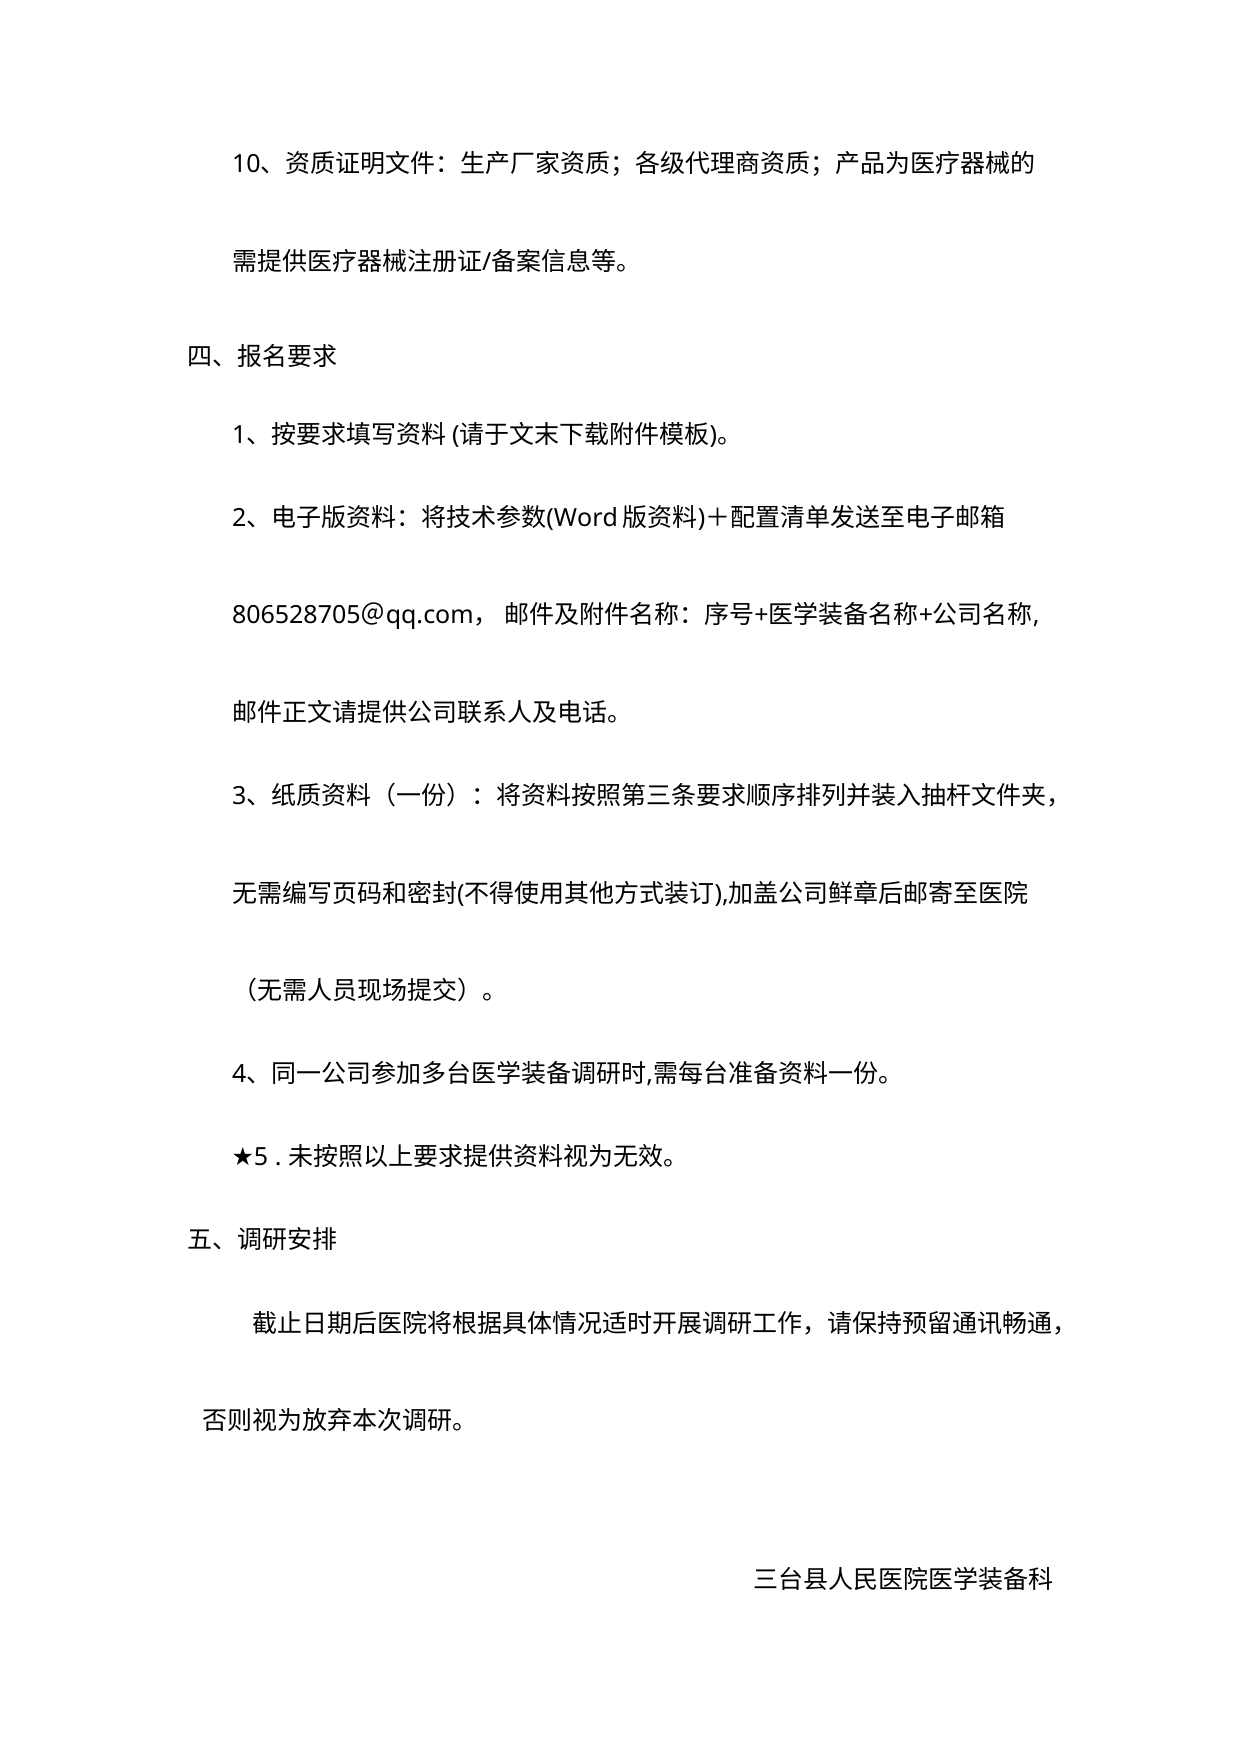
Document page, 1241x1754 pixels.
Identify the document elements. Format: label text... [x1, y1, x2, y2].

text 四、报名要求 [187, 322, 1053, 387]
text 1、按要求填写资料 (请于文末下载附件模板)。 [232, 400, 1053, 465]
text 三台县人民医院医学装备科 [187, 1545, 1053, 1610]
text 截止日期后医院将根据具体情况适时开展调研工作，请保持预留通讯畅通，否则视为放弃本次调研。 [202, 1289, 1053, 1451]
text 10、资质证明文件：生产厂家资质；各级代理商资质；产品为医疗器械的需提供医疗器械注册证/备案信息等。 [232, 129, 1053, 292]
text 3、纸质资料（一份）：将资料按照第三条要求顺序排列并装入抽杆文件夹，无需编写页码和密封(不得使用其他方式装订),加盖公司鲜章后邮寄至医院（无需人员现场提交）。 [232, 761, 1053, 1021]
text 2、电子版资料：将技术参数(Word版资料)＋配置清单发送至电子邮箱806528705＠qq.com， 邮件及附件名称：序号+医学装备名称+公司名称,邮件正文请提供公司联系人及电话。 [232, 483, 1053, 743]
text ★5 . 未按照以上要求提供资料视为无效。 [187, 1122, 1053, 1187]
text 4、同一公司参加多台医学装备调研时,需每台准备资料一份。 [232, 1039, 1053, 1104]
text 五、调研安排 [187, 1206, 1053, 1271]
